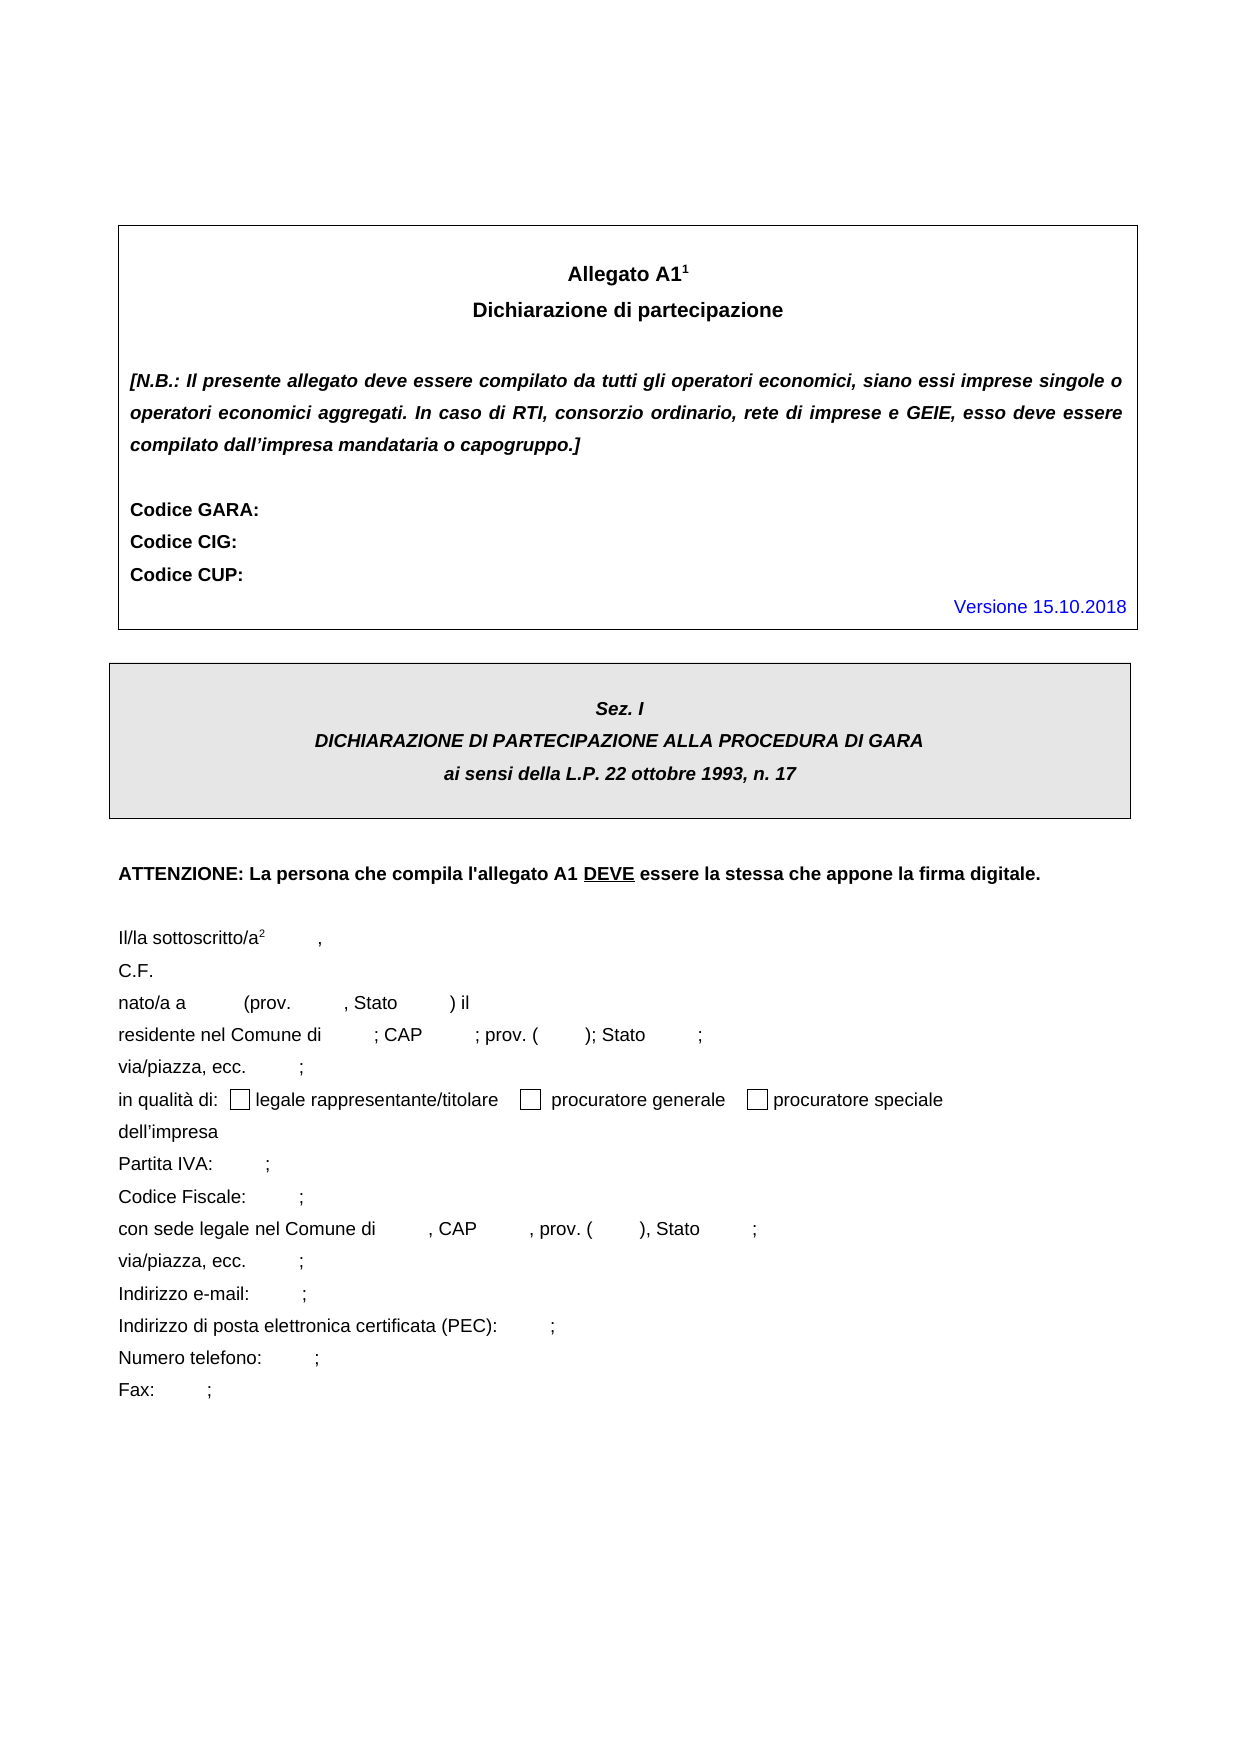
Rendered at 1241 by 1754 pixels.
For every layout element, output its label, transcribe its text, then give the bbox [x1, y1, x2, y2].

text in qualità di: legale rappresentante/titolare procuratore generale procuratore speciale [118, 1088, 1122, 1110]
text Indirizzo di posta elettronica certificata (PEC): ; [118, 1314, 1122, 1336]
table_header Allegato A1 Dichiarazione di partecipazione [N.B.: Il presente allegato deve essere compilato da tutti gli operatori economici, siano essi imprese singole o operatori economici aggregati. In caso di RTI, consorzio ordinario, rete di imprese e GEIE, esso deve essere compilato dall’impresa mandataria o capogruppo.] Codice GARA: Codice CIG: Codice CUP: Versione 15.10.2018 [119, 226, 1137, 629]
text C.F. [118, 959, 1122, 981]
text con sede legale nel Comune di , , prov. ( ), Stato ; [118, 1218, 1122, 1239]
text Sez. I [110, 695, 1130, 719]
text Fax: ; [118, 1379, 1122, 1401]
text Numero telefono: ; [118, 1347, 1122, 1368]
text ATTENZIONE: La persona che compila l'allegato A1 DEVE essere la stessa che appone la firma digitale. [118, 862, 1122, 884]
text Partita IVA: ; [118, 1153, 1122, 1175]
text nato/a a (prov. , Stato ) il [118, 992, 1122, 1013]
text Indirizzo e-mail: ; [118, 1282, 1122, 1304]
text Il/la sottoscritto/a , [118, 927, 1122, 949]
text ai sensi della L.P. 22 ottobre 1993, n. 17 [110, 759, 1130, 784]
text residente nel Comune di ; ; prov. ( ); Stato ; [118, 1024, 1122, 1046]
text DICHIARAZIONE DI PARTECIPAZIONE ALLA PROCEDURA DI GARA [110, 727, 1130, 752]
text via/piazza, ecc. ; [118, 1250, 1122, 1272]
text dell’impresa [118, 1121, 1122, 1142]
text via/piazza, ecc. ; [118, 1056, 1122, 1078]
text Codice Fiscale: ; [118, 1185, 1122, 1207]
